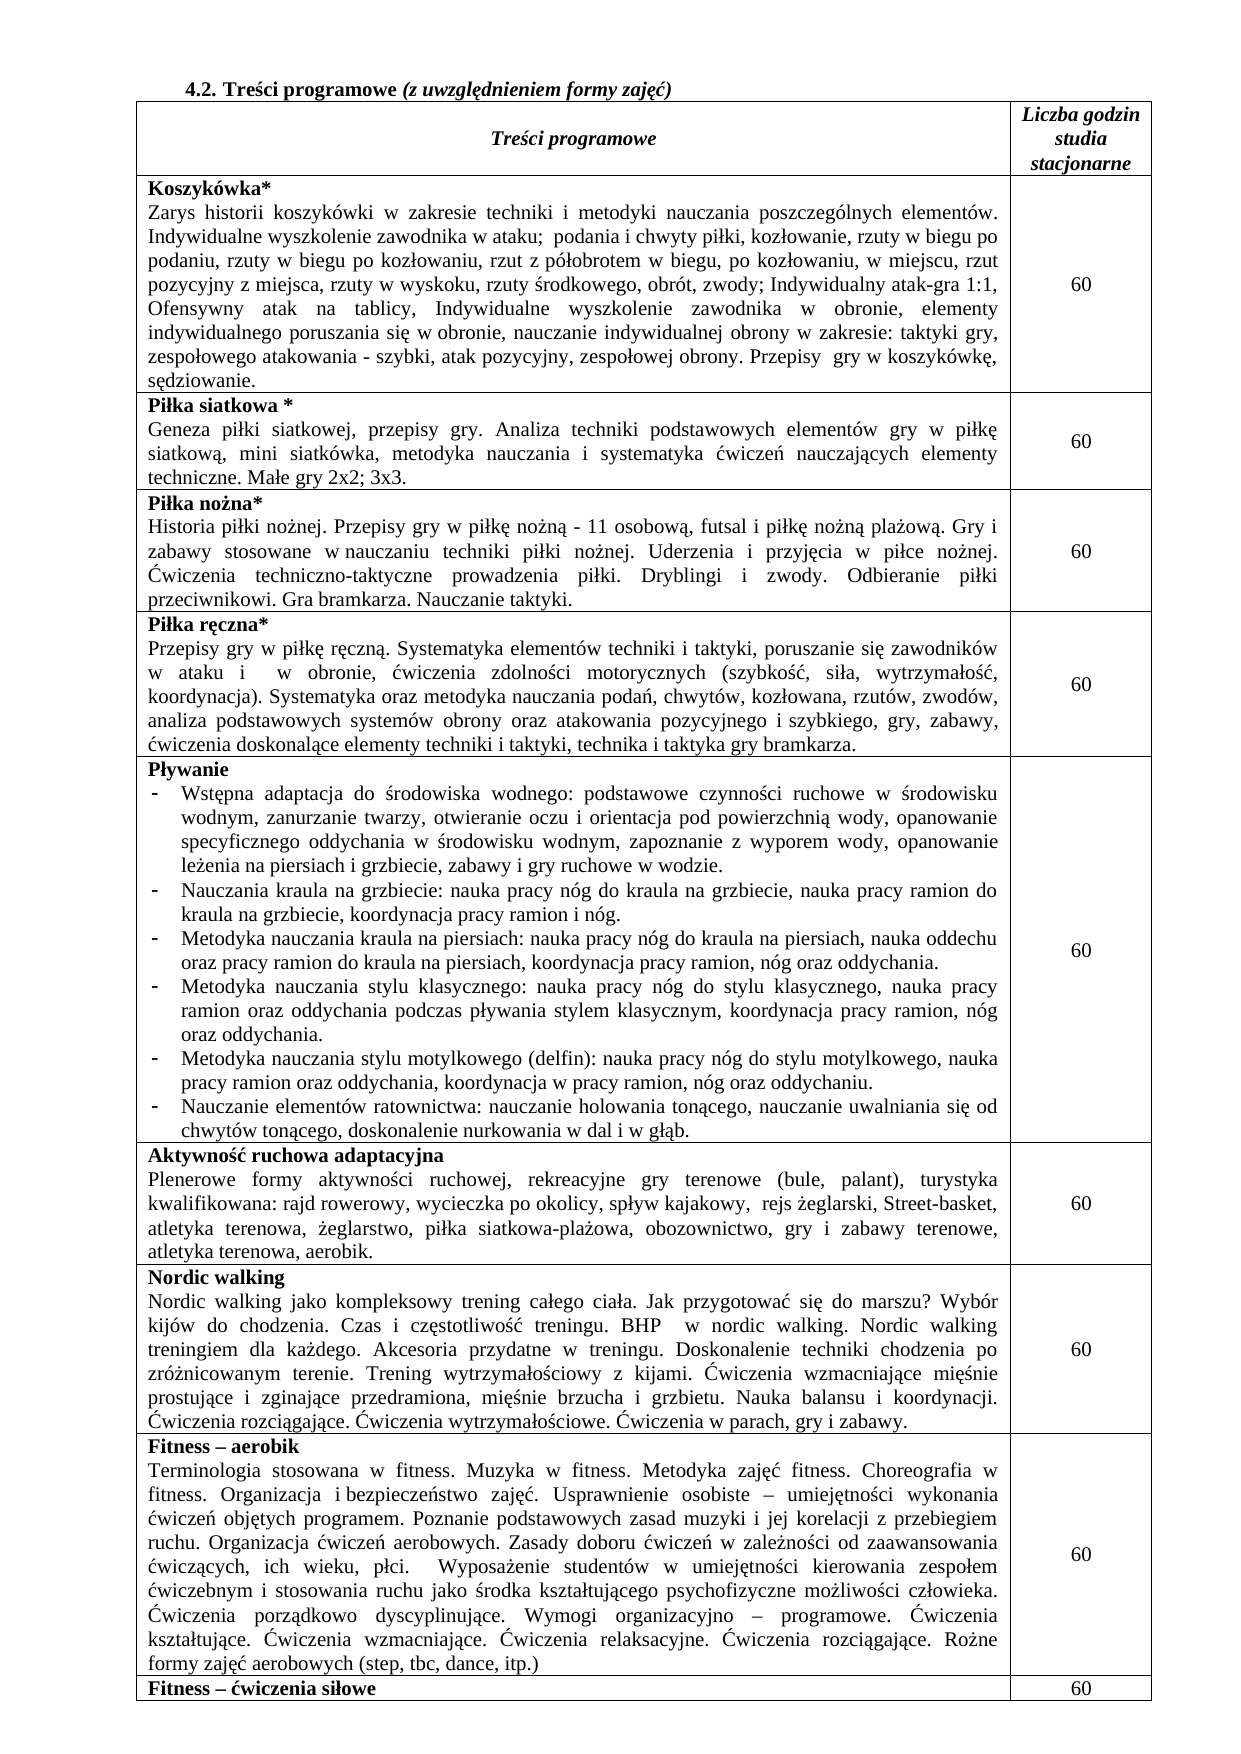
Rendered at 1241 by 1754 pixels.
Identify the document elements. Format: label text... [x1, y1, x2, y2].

table_cell Nordic walking Nordic walking jako kompleksowy trening całego ciała. Jak przygotować się do marszu? Wybór kijów do chodzenia. Czas i częstotliwość treningu. BHP w nordic walking. Nordic walking treningiem dla każdego. Akcesoria przydatne w treningu. Doskonalenie techniki chodzenia po zróżnicowanym terenie. Trening wytrzymałościowy z kijami. Ćwiczenia wzmacniające mięśnie prostujące i zginające przedramiona, mięśnie brzucha i grzbietu. Nauka balansu i koordynacji. Ćwiczenia rozciągające. Ćwiczenia wytrzymałościowe. Ćwiczenia w parach, gry i zabawy. [137, 1265, 1010, 1433]
table_cell Aktywność ruchowa adaptacyjna Plenerowe formy aktywności ruchowej, rekreacyjne gry terenowe (bule, palant), turystyka kwalifikowana: rajd rowerowy, wycieczka po okolicy, spływ kajakowy, rejs żeglarski, Street-basket, atletyka terenowa, żeglarstwo, piłka siatkowa-plażowa, obozownictwo, gry i zabawy terenowe, atletyka terenowa, aerobik. [137, 1143, 1010, 1263]
table_cell 60 [1011, 1434, 1151, 1675]
table_header Treści programoweie aktoweki [137, 102, 1010, 174]
list Treści programowe (z uwzględnieniem formy zajęć) [185, 77, 1187, 101]
table_cell 60 [1011, 176, 1151, 392]
table_cell Pływanie Wstępna adaptacja do środowiska wodnego: podstawowe czynności ruchowe w środowisku wodnym, zanurzanie twarzy, otwieranie oczu i orientacja pod powierzchnią wody, opanowanie specyficznego oddychania w środowisku wodnym, zapoznanie z wyporem wody, opanowanie leżenia na piersiach i grzbiecie, zabawy i gry ruchowe w wodzie. Nauczania kraula na grzbiecie: nauka pracy nóg do kraula na grzbiecie, nauka pracy ramion do kraula na grzbiecie, koordynacja pracy ramion i nóg. Metodyka nauczania kraula na piersiach: nauka pracy nóg do kraula na piersiach, nauka oddechu oraz pracy ramion do kraula na piersiach, koordynacja pracy ramion, nóg oraz oddychania. Metodyka nauczania stylu klasycznego: nauka pracy nóg do stylu klasycznego, nauka pracy ramion oraz oddychania podczas pływania stylem klasycznym, koordynacja pracy ramion, nóg oraz oddychania. Metodyka nauczania stylu motylkowego (delfin): nauka pracy nóg do stylu motylkowego, nauka pracy ramion oraz oddychania, koordynacja w pracy ramion, nóg oraz oddychaniu. Nauczanie elementów ratownictwa: nauczanie holowania tonącego, nauczanie uwalniania się od chwytów tonącego, doskonalenie nurkowania w dal i w głąb. [137, 757, 1010, 1142]
table_cell 60 [1011, 1676, 1151, 1700]
table_cell Koszykówka* Zarys historii koszykówki w zakresie techniki i metodyki nauczania poszczególnych elementów. Indywidualne wyszkolenie zawodnika w ataku; podania i chwyty piłki, kozłowanie, rzuty w biegu po podaniu, rzuty w biegu po kozłowaniu, rzut z półobrotem w biegu, po kozłowaniu, w miejscu, rzut pozycyjny z miejsca, rzuty w wyskoku, rzuty środkowego, obrót, zwody; Indywidualny atak-gra 1:1, Ofensywny atak na tablicy, Indywidualne wyszkolenie zawodnika w obronie, elementy indywidualnego poruszania się w obronie, nauczanie indywidualnej obrony w zakresie: taktyki gry, zespołowego atakowania - szybki, atak pozycyjny, zespołowej obrony. Przepisy gry w koszykówkę, sędziowanie. [137, 176, 1010, 392]
table_cell 60 [1011, 1143, 1151, 1263]
table_cell Piłka siatkowa * Geneza piłki siatkowej, przepisy gry. Analiza techniki podstawowych elementów gry w piłkę siatkową, mini siatkówka, metodyka nauczania i systematyka ćwiczeń nauczających elementy techniczne. Małe gry 2x2; 3x3. [137, 393, 1010, 489]
table_cell Piłka nożna* Historia piłki nożnej. Przepisy gry w piłkę nożną - 11 osobową, futsal i piłkę nożną plażową. Gry i zabawy stosowane w nauczaniu techniki piłki nożnej. Uderzenia i przyjęcia w piłce nożnej. Ćwiczenia techniczno-taktyczne prowadzenia piłki. Dryblingi i zwody. Odbieranie piłki przeciwnikowi. Gra bramkarza. Nauczanie taktyki. [137, 490, 1010, 611]
table_cell 60 [1011, 1265, 1151, 1433]
table_cell 60 [1011, 612, 1151, 756]
table_header Liczba godzin studia stacjonarne [1011, 102, 1151, 174]
table_cell 60 [1011, 757, 1151, 1142]
table_cell 60 [1011, 393, 1151, 489]
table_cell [137, 1676, 1010, 1700]
table_cell Fitness – aerobik Terminologia stosowana w fitness. Muzyka w fitness. Metodyka zajęć fitness. Choreografia w fitness. Organizacja i bezpieczeństwo zajęć. Usprawnienie osobiste – umiejętności wykonania ćwiczeń objętych programem. Poznanie podstawowych zasad muzyki i jej korelacji z przebiegiem ruchu. Organizacja ćwiczeń aerobowych. Zasady doboru ćwiczeń w zależności od zaawansowania ćwiczących, ich wieku, płci. Wyposażenie studentów w umiejętności kierowania zespołem ćwiczebnym i stosowania ruchu jako środka kształtującego psychofizyczne możliwości człowieka. Ćwiczenia porządkowo dyscyplinujące. Wymogi organizacyjno – programowe. Ćwiczenia kształtujące. Ćwiczenia wzmacniające. Ćwiczenia relaksacyjne. Ćwiczenia rozciągające. Rożne formy zajęć aerobowych (step, tbc, dance, itp.) [137, 1434, 1010, 1675]
table_cell Piłka ręczna* Przepisy gry w piłkę ręczną. Systematyka elementów techniki i taktyki, poruszanie się zawodników w ataku i w obronie, ćwiczenia zdolności motorycznych (szybkość, siła, wytrzymałość, koordynacja). Systematyka oraz metodyka nauczania podań, chwytów, kozłowana, rzutów, zwodów, analiza podstawowych systemów obrony oraz atakowania pozycyjnego i szybkiego, gry, zabawy, ćwiczenia doskonalące elementy techniki i taktyki, technika i taktyka gry bramkarza. [137, 612, 1010, 756]
table_cell 60 [1011, 490, 1151, 611]
